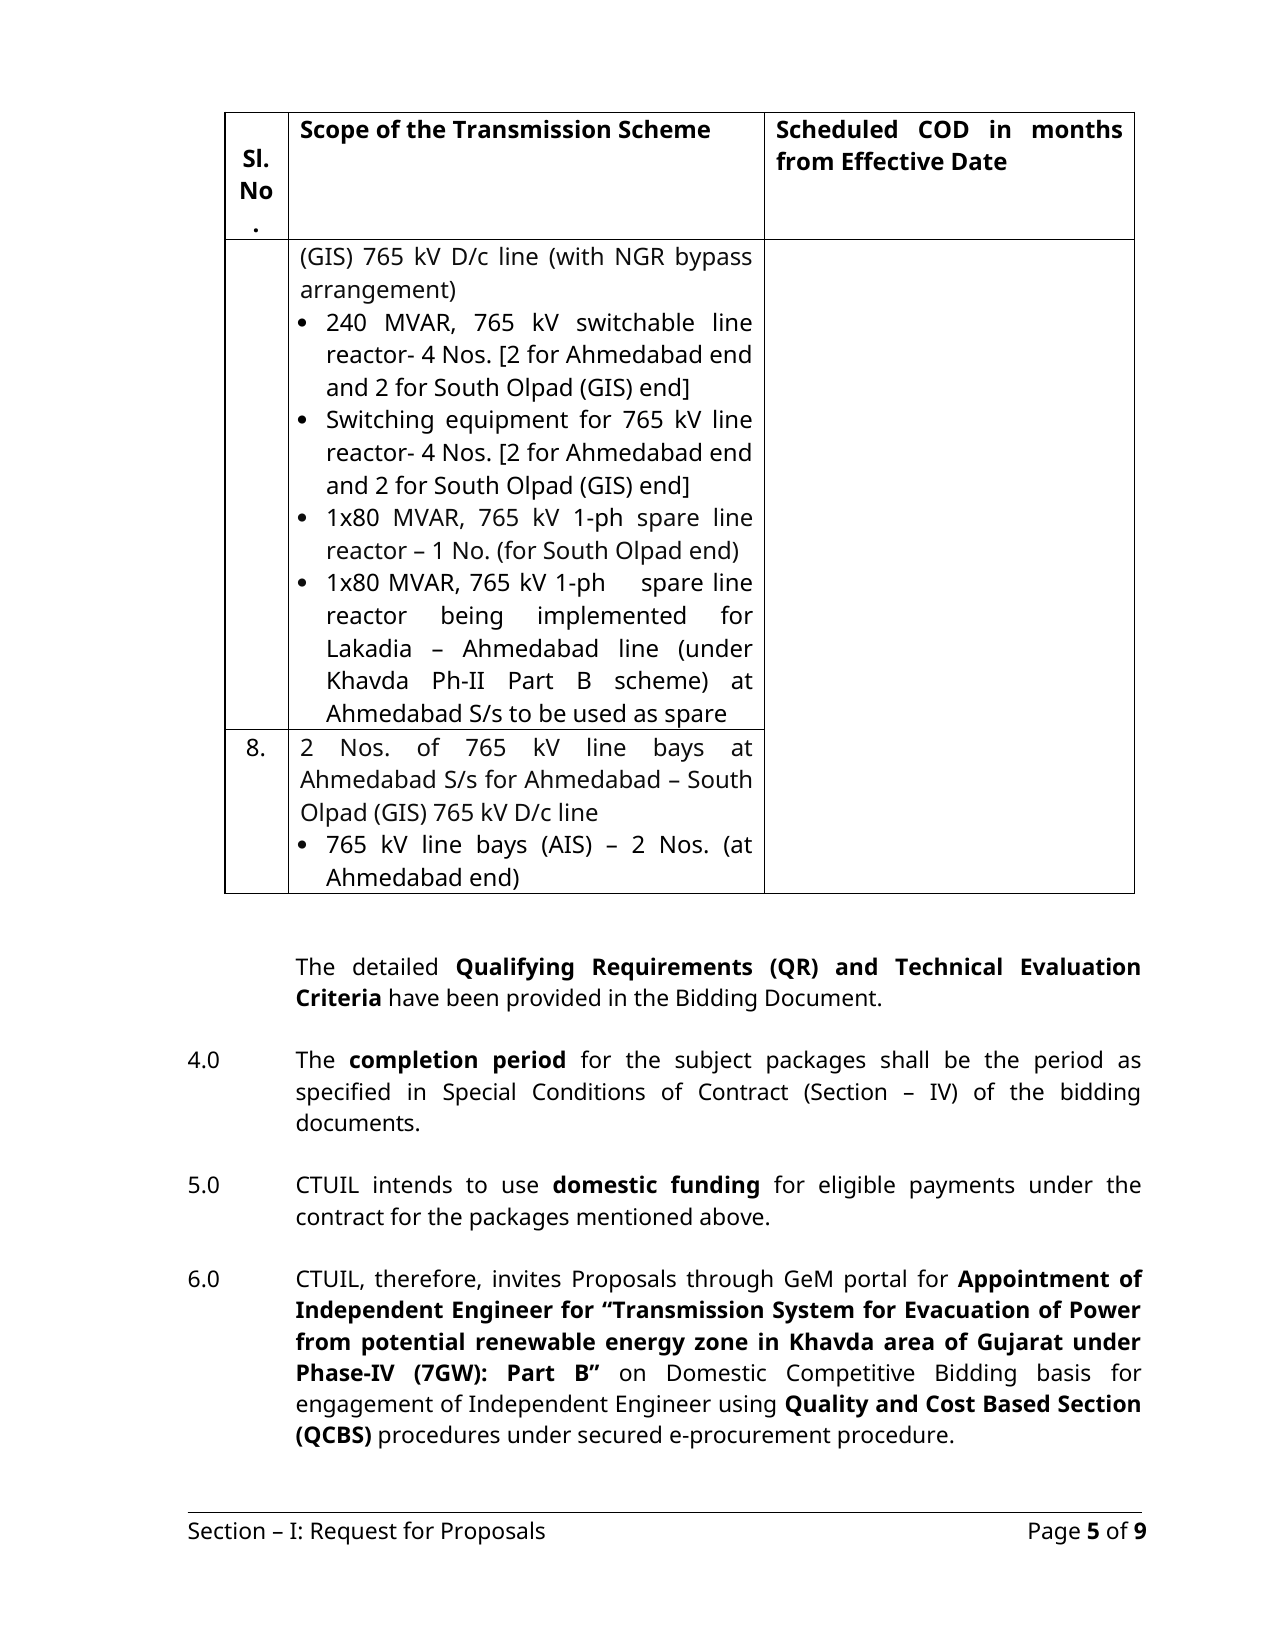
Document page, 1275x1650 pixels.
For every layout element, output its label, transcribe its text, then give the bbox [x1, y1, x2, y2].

table_header Scope of the Transmission Scheme [289, 113, 764, 239]
list The completion period for the subject packages shall be the period as specified in Special Conditions of Contract (Section – IV) of the bidding documents. [187, 1044, 1142, 1138]
table_cell 2 Nos. of 765 kV line bays at Ahmedabad S/s for Ahmedabad – South Olpad (GIS) 765 kV D/c line 765 kV line bays (AIS) – 2 Nos. (at Ahmedabad end) [289, 730, 764, 893]
table_header Sl. No. [226, 113, 288, 239]
text The detailed Qualifying Requirements (QR) and Technical Evaluation Criteria have been provided in the Bidding Document. [187, 951, 1142, 1013]
list CTUIL intends to use domestic funding for eligible payments under the contract for the packages mentioned above. [187, 1169, 1142, 1232]
table_cell [226, 730, 288, 893]
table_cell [289, 240, 764, 729]
table_header Scheduled COD in months from Effective Date [765, 113, 1134, 239]
list CTUIL, therefore, invites Proposals through GeM portal for Appointment of Independent Engineer for “Transmission System for Evacuation of Power from potential renewable energy zone in Khavda area of Gujarat under Phase-IV (7GW): Part B” on Domestic Competitive Bidding basis for engagement of Independent Engineer using Quality and Cost Based Section (QCBS) procedures under secured e-procurement procedure. [187, 1263, 1142, 1451]
table_cell [226, 240, 288, 729]
